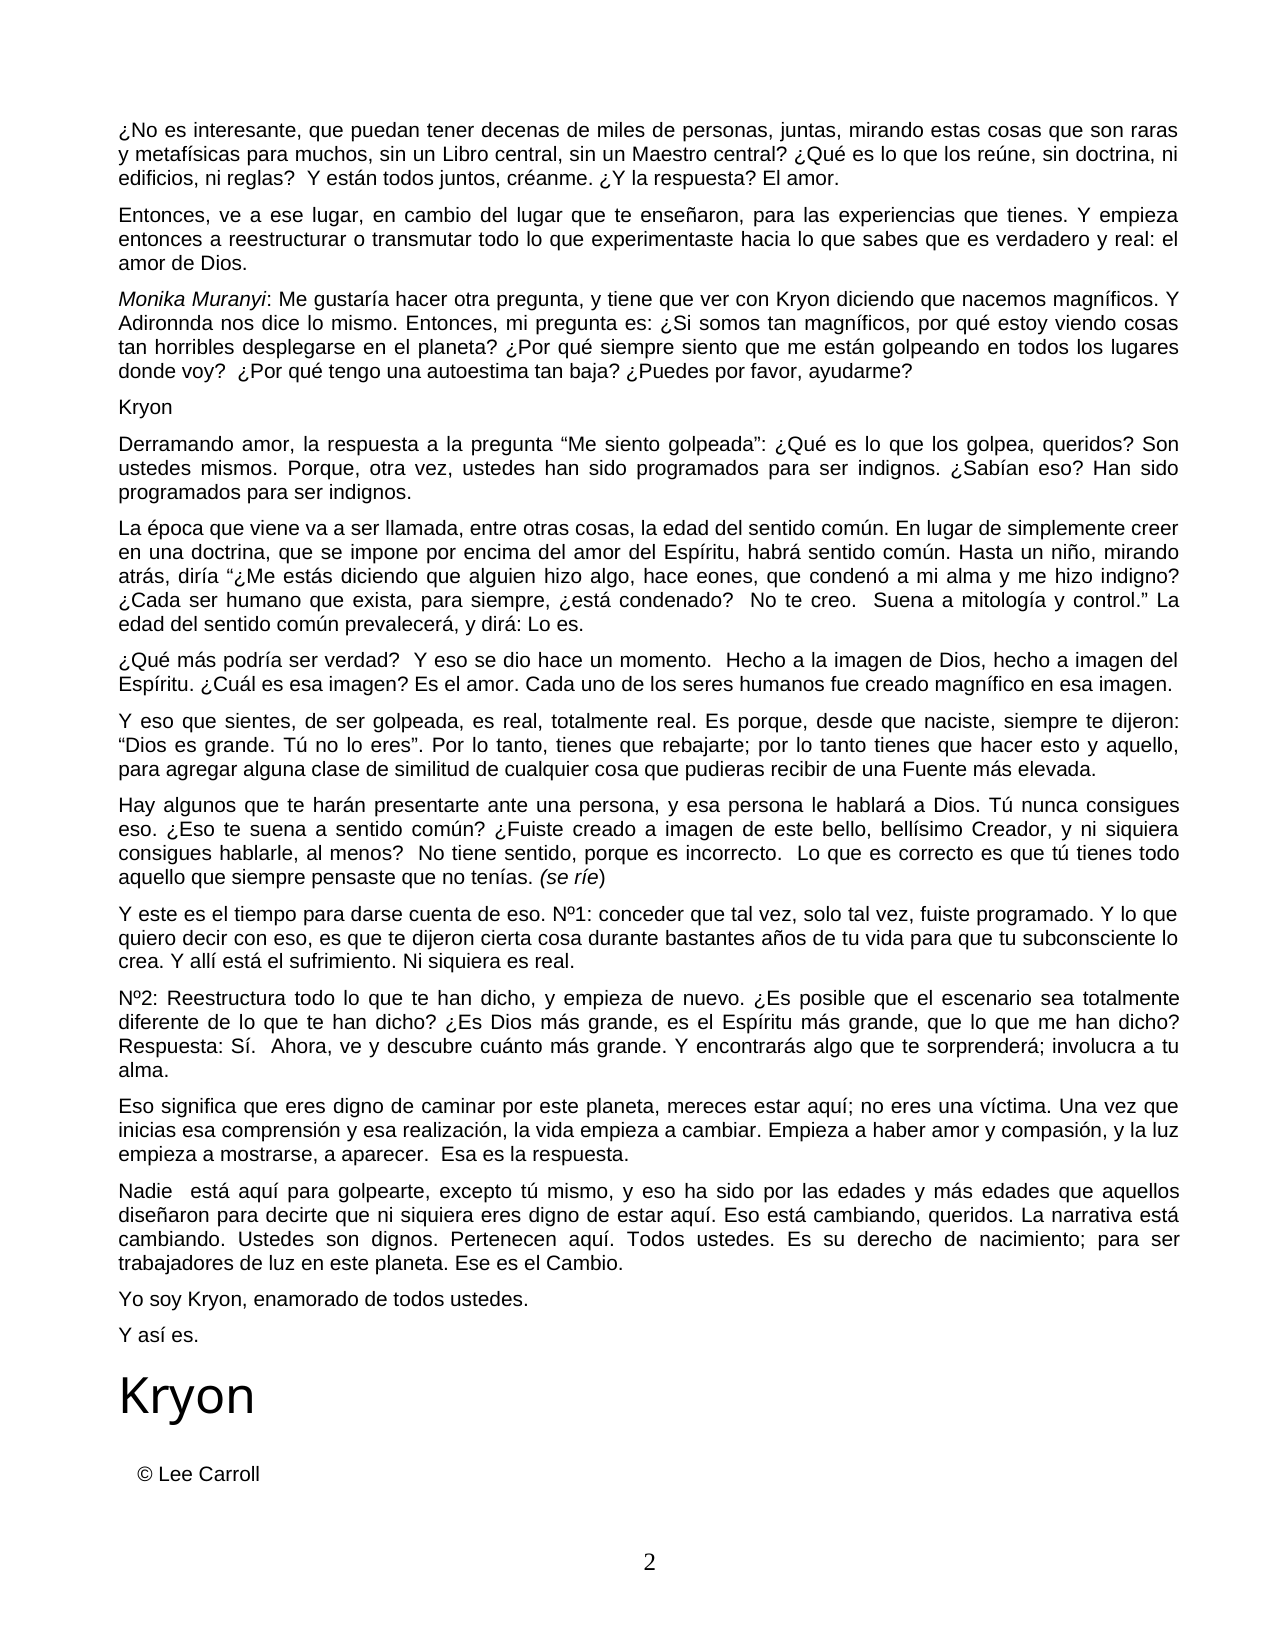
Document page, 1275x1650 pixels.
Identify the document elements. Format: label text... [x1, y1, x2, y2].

text Y eso que sientes, de ser golpeada, es real, totalmente real. Es porque, desde que naciste, siempre te dijeron: “Dios es grande. Tú no lo eres”. Por lo tanto, tienes que rebajarte; por lo tanto tienes que hacer esto y aquello, para agregar alguna clase de similitud de cualquier cosa que pudieras recibir de una Fuente más elevada. [118, 709, 1181, 781]
text Monika Muranyi: Me gustaría hacer otra pregunta, y tiene que ver con Kryon diciendo que nacemos magníficos. Y Adironnda nos dice lo mismo. Entonces, mi pregunta es: ¿Si somos tan magníficos, por qué estoy viendo cosas tan horribles desplegarse en el planeta? ¿Por qué siempre siento que me están golpeando en todos los lugares donde voy? ¿Por qué tengo una autoestima tan baja? ¿Puedes por favor, ayudarme? [118, 287, 1181, 383]
text Nadie está aquí para golpearte, excepto tú mismo, y eso ha sido por las edades y más edades que aquellos diseñaron para decirte que ni siquiera eres digno de estar aquí. Eso está cambiando, queridos. La narrativa está cambiando. Ustedes son dignos. Pertenecen aquí. Todos ustedes. Es su derecho de nacimiento; para ser trabajadores de luz en este planeta. Ese es el Cambio. [118, 1178, 1181, 1274]
text Nº2: Reestructura todo lo que te han dicho, y empieza de nuevo. ¿Es posible que el escenario sea totalmente diferente de lo que te han dicho? ¿Es Dios más grande, es el Espíritu más grande, que lo que me han dicho? Respuesta: Sí. Ahora, ve y descubre cuánto más grande. Y encontrarás algo que te sorprenderá; involucra a tu alma. [118, 986, 1181, 1082]
text Hay algunos que te harán presentarte ante una persona, y esa persona le hablará a Dios. Tú nunca consigues eso. ¿Eso te suena a sentido común? ¿Fuiste creado a imagen de este bello, bellísimo Creador, y ni siquiera consigues hablarle, al menos? No tiene sentido, porque es incorrecto. Lo que es correcto es que tú tienes todo aquello que siempre pensaste que no tenías. (se ríe) [118, 793, 1181, 889]
text Kryon © Lee Carroll [118, 1360, 1181, 1496]
text Kryon [118, 395, 1181, 419]
text Eso significa que eres digno de caminar por este planeta, mereces estar aquí; no eres una víctima. Una vez que inicias esa comprensión y esa realización, la vida empieza a cambiar. Empieza a haber amor y compasión, y la luz empieza a mostrarse, a aparecer. Esa es la respuesta. [118, 1094, 1181, 1166]
text ¿Qué más podría ser verdad? Y eso se dio hace un momento. Hecho a la imagen de Dios, hecho a imagen del Espíritu. ¿Cuál es esa imagen? Es el amor. Cada uno de los seres humanos fue creado magnífico en esa imagen. [118, 648, 1181, 696]
text ¿No es interesante, que puedan tener decenas de miles de personas, juntas, mirando estas cosas que son raras y metafísicas para muchos, sin un Libro central, sin un Maestro central? ¿Qué es lo que los reúne, sin doctrina, ni edificios, ni reglas? Y están todos juntos, créanme. ¿Y la respuesta? El amor. [118, 118, 1181, 190]
text La época que viene va a ser llamada, entre otras cosas, la edad del sentido común. En lugar de simplemente creer en una doctrina, que se impone por encima del amor del Espíritu, habrá sentido común. Hasta un niño, mirando atrás, diría “¿Me estás diciendo que alguien hizo algo, hace eones, que condenó a mi alma y me hizo indigno? ¿Cada ser humano que exista, para siempre, ¿está condenado? No te creo. Suena a mitología y control.” La edad del sentido común prevalecerá, y dirá: Lo es. [118, 516, 1181, 636]
text Entonces, ve a ese lugar, en cambio del lugar que te enseñaron, para las experiencias que tienes. Y empieza entonces a reestructurar o transmutar todo lo que experimentaste hacia lo que sabes que es verdadero y real: el amor de Dios. [118, 202, 1181, 274]
text Yo soy Kryon, enamorado de todos ustedes. [118, 1287, 1181, 1311]
text Y así es. [118, 1323, 1181, 1347]
text Derramando amor, la respuesta a la pregunta “Me siento golpeada”: ¿Qué es lo que los golpea, queridos? Son ustedes mismos. Porque, otra vez, ustedes han sido programados para ser indignos. ¿Sabían eso? Han sido programados para ser indignos. [118, 432, 1181, 503]
text Y este es el tiempo para darse cuenta de eso. Nº1: conceder que tal vez, solo tal vez, fuiste programado. Y lo que quiero decir con eso, es que te dijeron cierta cosa durante bastantes años de tu vida para que tu subconsciente lo crea. Y allí está el sufrimiento. Ni siquiera es real. [118, 901, 1181, 973]
